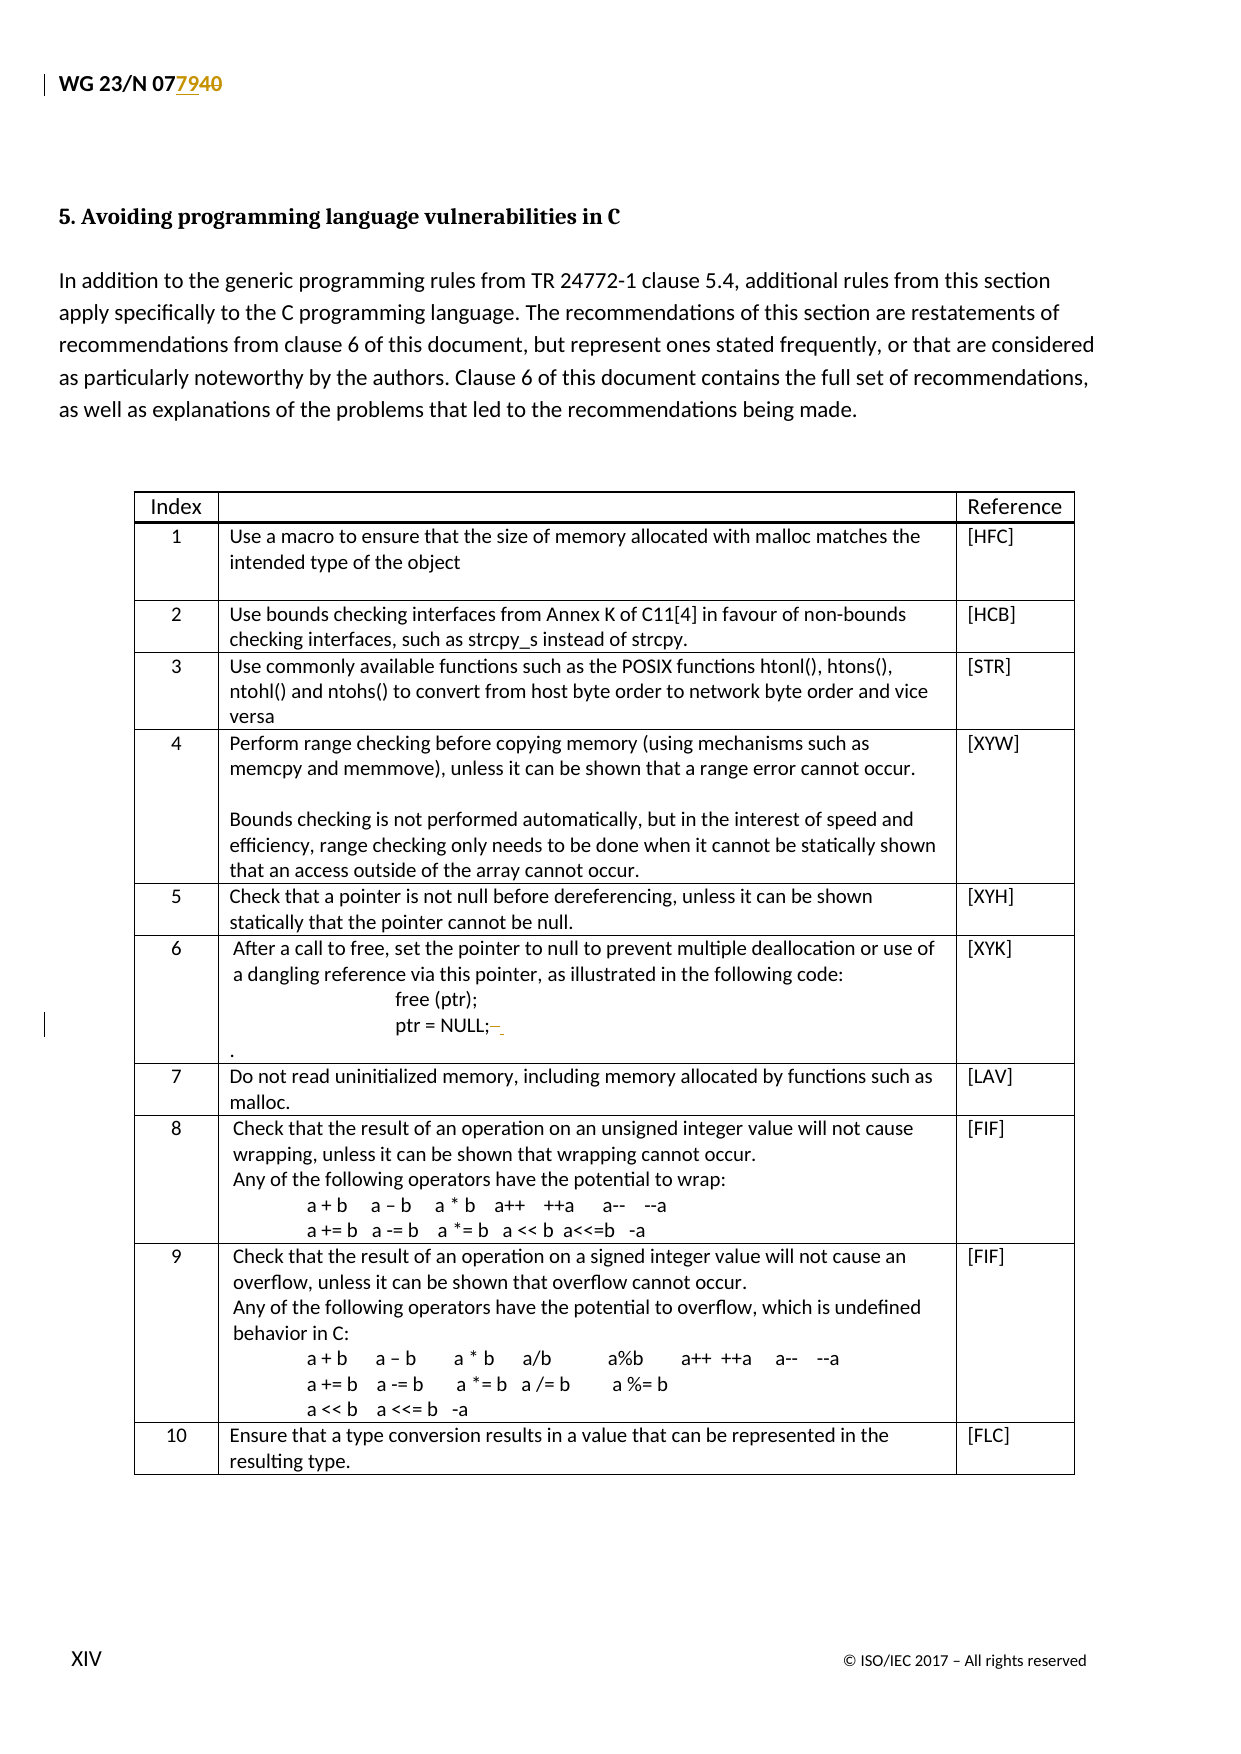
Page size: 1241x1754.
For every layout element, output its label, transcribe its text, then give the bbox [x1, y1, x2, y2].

table_cell [XYK] [957, 936, 1074, 1063]
table_header Index [135, 493, 218, 521]
table_cell [STR] [957, 653, 1074, 729]
table_cell Check that the result of an operation on a signed integer value will not cause an overflow, unless it can be shown that overflow cannot occur. Any of the following operators have the potential to overflow, which is undefined behavior in C: a + b a – b a * b a/b a%b a++ ++a a-- --a a += b a -= b a *= b a /= b a %= b a << b a <<= b -a [219, 1244, 956, 1422]
table_header [219, 493, 956, 521]
table_cell [FIF] [957, 1244, 1074, 1422]
table_cell Do not read uninitialized memory, including memory allocated by functions such as malloc. [219, 1064, 956, 1114]
table_cell [LAV] [957, 1064, 1074, 1114]
table_cell After a call to free, set the pointer to null to prevent multiple deallocation or use of a dangling reference via this pointer, as illustrated in the following code: free (ptr); ptr = NULL; . [219, 936, 956, 1063]
list In addition to the generic programming rules from TR 24772-1 clause 5.4, additional rules from this section apply specifically to the C programming language. The recommendations of this section are restatements of recommendations from clause 6 of this document, but represent ones stated frequently, or that are considered as particularly noteworthy by the authors. Clause 6 of this document contains the full set of recommendations, as well as explanations of the problems that led to the recommendations being made. [58, 266, 1099, 423]
table_cell 6 [135, 936, 218, 1063]
table_cell 1 [135, 524, 218, 600]
table_cell Perform range checking before copying memory (using mechanisms such as memcpy and memmove), unless it can be shown that a range error cannot occur. Bounds checking is not performed automatically, but in the interest of speed and efficiency, range checking only needs to be done when it cannot be statically shown that an access outside of the array cannot occur. [219, 730, 956, 883]
table_cell [FLC] [957, 1423, 1074, 1473]
table_cell [XYH] [957, 884, 1074, 934]
table_cell 2 [135, 601, 218, 652]
subtitle 5. Avoiding programming language vulnerabilities in C [58, 204, 1099, 230]
table_cell [HFC] [957, 524, 1074, 600]
table_cell 5 [135, 884, 218, 934]
table_cell 4 [135, 730, 218, 883]
table_cell Check that a pointer is not null before dereferencing, unless it can be shown statically that the pointer cannot be null. [219, 884, 956, 934]
table_cell [XYW] [957, 730, 1074, 883]
table_cell [FIF] [957, 1116, 1074, 1243]
table_cell 8 [135, 1116, 218, 1243]
table_cell 9 [135, 1244, 218, 1422]
table_cell 10 [135, 1423, 218, 1473]
table_cell Use bounds checking interfaces from Annex K of C11[4] in favour of non-bounds checking interfaces, such as strcpy_s instead of strcpy. [219, 601, 956, 652]
table_cell 3 [135, 653, 218, 729]
table_cell Use a macro to ensure that the size of memory allocated with malloc matches the intended type of the object [219, 524, 956, 600]
table_cell Use commonly available functions such as the POSIX functions htonl(), htons(), ntohl() and ntohs() to convert from host byte order to network byte order and vice versa [219, 653, 956, 729]
table_cell Check that the result of an operation on an unsigned integer value will not cause wrapping, unless it can be shown that wrapping cannot occur. Any of the following operators have the potential to wrap: a + b a – b a * b a++ ++a a-- --a a += b a -= b a *= b a << b a<<=b -a [219, 1116, 956, 1243]
table_header Reference [957, 493, 1074, 521]
table_cell Ensure that a type conversion results in a value that can be represented in the resulting type. [219, 1423, 956, 1473]
table_cell [HCB] [957, 601, 1074, 652]
table_cell 7 [135, 1064, 218, 1114]
